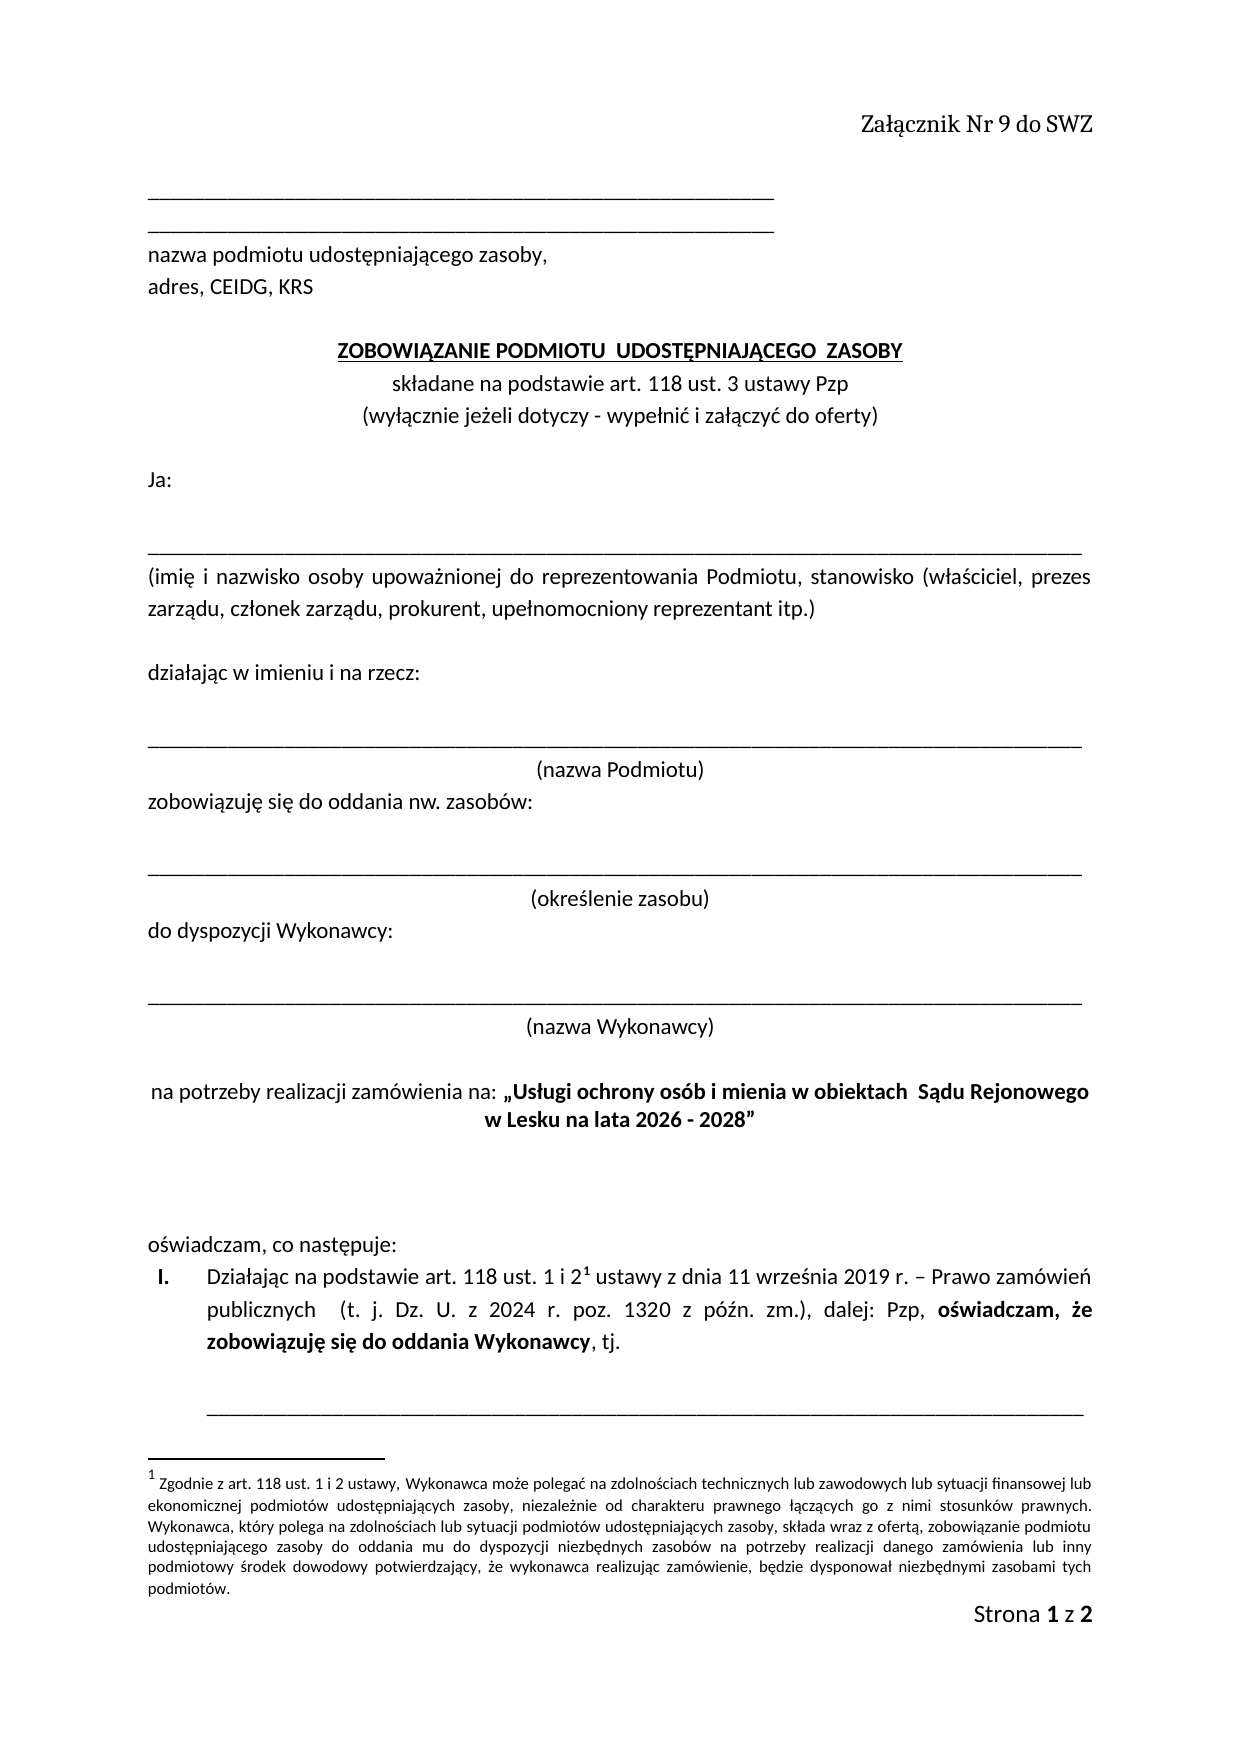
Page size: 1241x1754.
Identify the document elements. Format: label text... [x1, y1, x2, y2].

text (nazwa Wykonawcy) [148, 1012, 1093, 1041]
text składane na podstawie art. 118 ust. 3 ustawy Pzp [148, 369, 1093, 397]
text Ja: [148, 465, 1093, 493]
text oświadczam, co następuje: [148, 1230, 1093, 1258]
text na potrzeby realizacji zamówienia na: „Usługi ochrony osób i mienia w obiektach Sądu Rejonowego w Lesku na lata 2026 - 2028” [148, 1077, 1093, 1133]
text (wyłącznie jeżeli dotyczy - wypełnić i załączyć do oferty) [148, 401, 1093, 429]
text __________________________________________________________________________________ [148, 852, 1093, 879]
text _____________________________________________________________________________ [207, 1391, 1093, 1419]
text działając w imieniu i na rzecz: [148, 658, 1093, 686]
text adres, CEIDG, KRS [148, 272, 1093, 300]
text __________________________________________________________________________________ [148, 723, 1093, 751]
text (określenie zasobu) [148, 884, 1093, 912]
text nazwa podmiotu udostępniającego zasoby, [148, 240, 1093, 268]
text (imię i nazwisko osoby upoważnionej do reprezentowania Podmiotu, stanowisko (właściciel, prezes zarządu, członek zarządu, prokurent, upełnomocniony reprezentant itp.) [148, 562, 1093, 622]
text zobowiązuję się do oddania nw. zasobów: [148, 787, 1093, 815]
text __________________________________________________________________________________ [148, 980, 1093, 1008]
text ZOBOWIĄZANIE PODMIOTU UDOSTĘPNIAJĄCEGO ZASOBY [148, 337, 1093, 364]
list Działając na podstawie art. 118 ust. 1 i 2 ustawy z dnia 11 września 2019 r. – Prawo zamówień publicznych (t. j. Dz. U. z 2024 r. poz. 1320 z późn. zm.), dalej: Pzp, oświadczam, że zobowiązuję się do oddania Wykonawcy, tj. [169, 1262, 1093, 1355]
text do dyspozycji Wykonawcy: [148, 916, 1093, 944]
text _______________________________________________________ [148, 208, 1093, 236]
text (nazwa Podmiotu) [148, 755, 1093, 783]
text _______________________________________________________ [148, 176, 1093, 204]
text __________________________________________________________________________________ [148, 530, 1093, 558]
